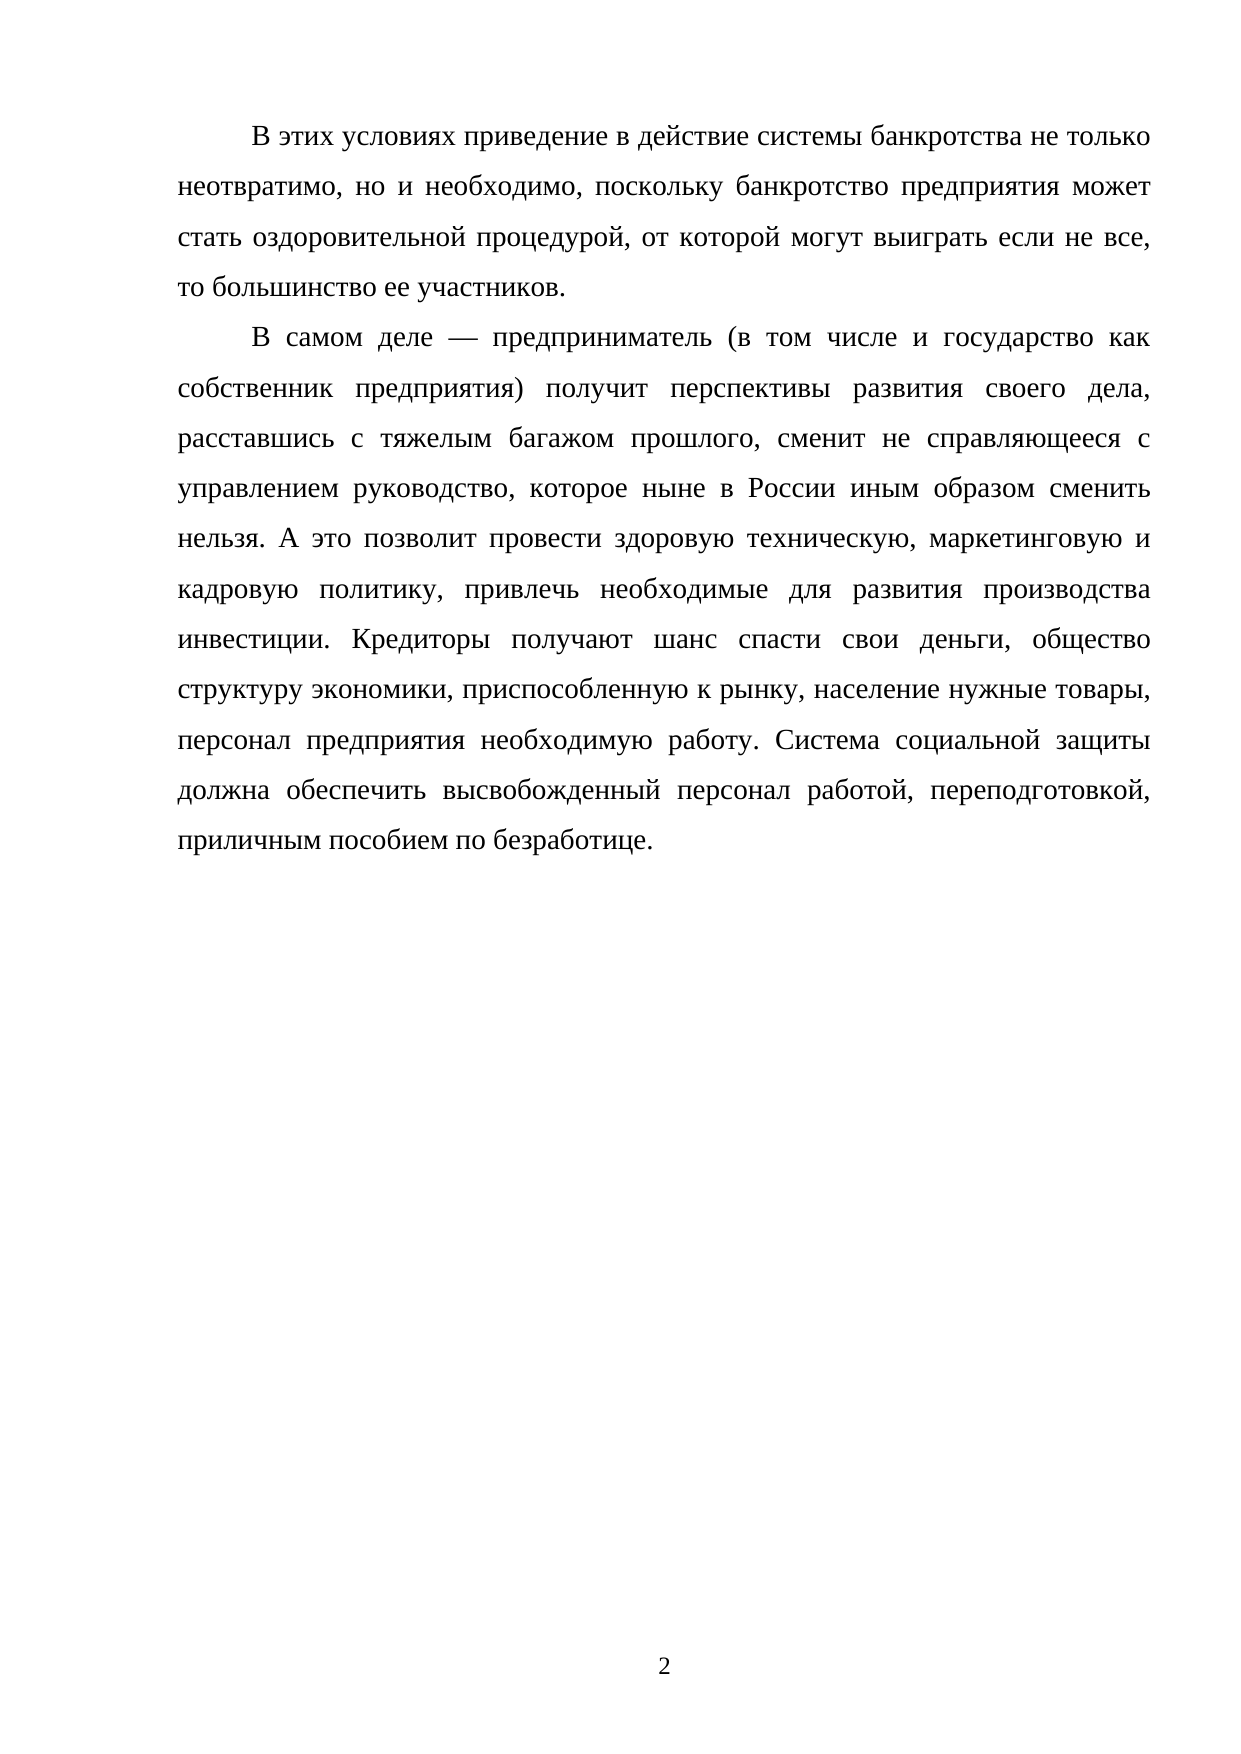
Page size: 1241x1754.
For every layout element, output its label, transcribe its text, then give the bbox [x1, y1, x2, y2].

text В этих условиях приведение в действие системы банкротства не только неотвратимо, но и необходимо, поскольку банкротство предприятия может стать оздоровительной процедурой, от которой могут выиграть если не все, то большинство ее участников. [177, 118, 1152, 303]
text В самом деле — предприниматель (в том числе и государство как собственник предприятия) получит перспективы развития своего дела, расставшись с тяжелым багажом прошлого, сменит не справляющееся с управлением руководство, которое ныне в России иным образом сменить нельзя. А это позволит провести здоровую техническую, маркетинговую и кадровую политику, привлечь необходимые для развития производства инвестиции. Кредиторы получают шанс спасти свои деньги, общество структуру экономики, приспособленную к рынку, население нужные товары, персонал предприятия необходимую работу. Система социальной защиты должна обеспечить высвобожденный персонал работой, переподготовкой, приличным пособием по безработице. [177, 319, 1152, 856]
